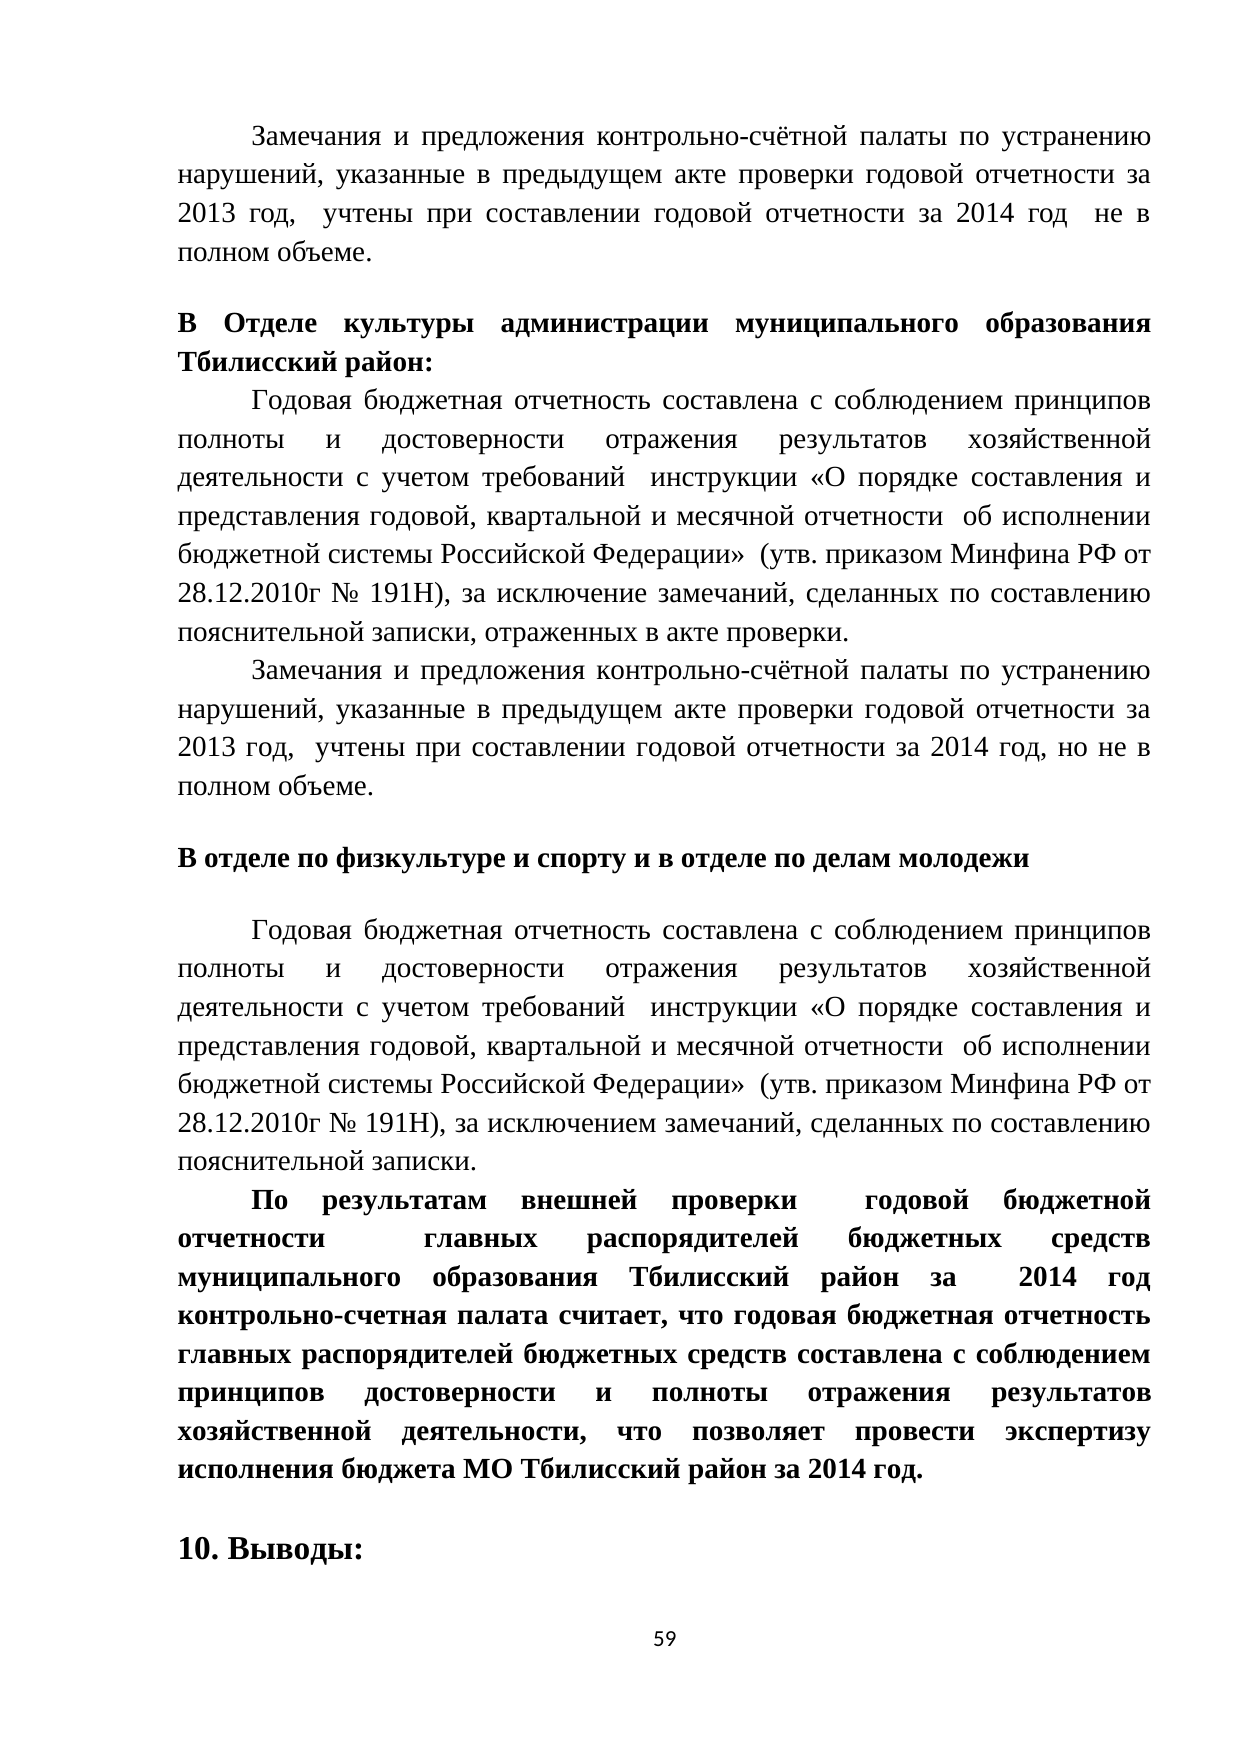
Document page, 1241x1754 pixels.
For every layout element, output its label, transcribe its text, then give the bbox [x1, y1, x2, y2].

text 10. Выводы: [177, 1528, 1152, 1567]
text В отделе по физкультуре и спорту и в отделе по делам молодежи [177, 840, 1152, 873]
text Замечания и предложения контрольно-счётной палаты по устранению нарушений, указанные в предыдущем акте проверки годовой отчетности за 2013 год, учтены при составлении годовой отчетности за 2014 год не в полном объеме. [177, 118, 1152, 267]
text Годовая бюджетная отчетность составлена с соблюдением принципов полноты и достоверности отражения результатов хозяйственной деятельности с учетом требований инструкции «О порядке составления и представления годовой, квартальной и месячной отчетности об исполнении бюджетной системы Российской Федерации» (утв. приказом Минфина РФ от 28.12.2010г № 191Н), за исключение замечаний, сделанных по составлению пояснительной записки, отраженных в акте проверки. [177, 382, 1152, 647]
text По результатам внешней проверки годовой бюджетной отчетности главных распорядителей бюджетных средств муниципального образования Тбилисский район за 2014 год контрольно-счетная палата считает, что годовая бюджетная отчетность главных распорядителей бюджетных средств составлена с соблюдением принципов достоверности и полноты отражения результатов хозяйственной деятельности, что позволяет провести экспертизу исполнения бюджета МО Тбилисский район за 2014 год. [177, 1182, 1152, 1485]
text В Отделе культуры администрации муниципального образования Тбилисский район: [177, 305, 1152, 377]
text Замечания и предложения контрольно-счётной палаты по устранению нарушений, указанные в предыдущем акте проверки годовой отчетности за 2013 год, учтены при составлении годовой отчетности за 2014 год, но не в полном объеме. [177, 652, 1152, 801]
text Годовая бюджетная отчетность составлена с соблюдением принципов полноты и достоверности отражения результатов хозяйственной деятельности с учетом требований инструкции «О порядке составления и представления годовой, квартальной и месячной отчетности об исполнении бюджетной системы Российской Федерации» (утв. приказом Минфина РФ от 28.12.2010г № 191Н), за исключением замечаний, сделанных по составлению пояснительной записки. [177, 912, 1152, 1177]
